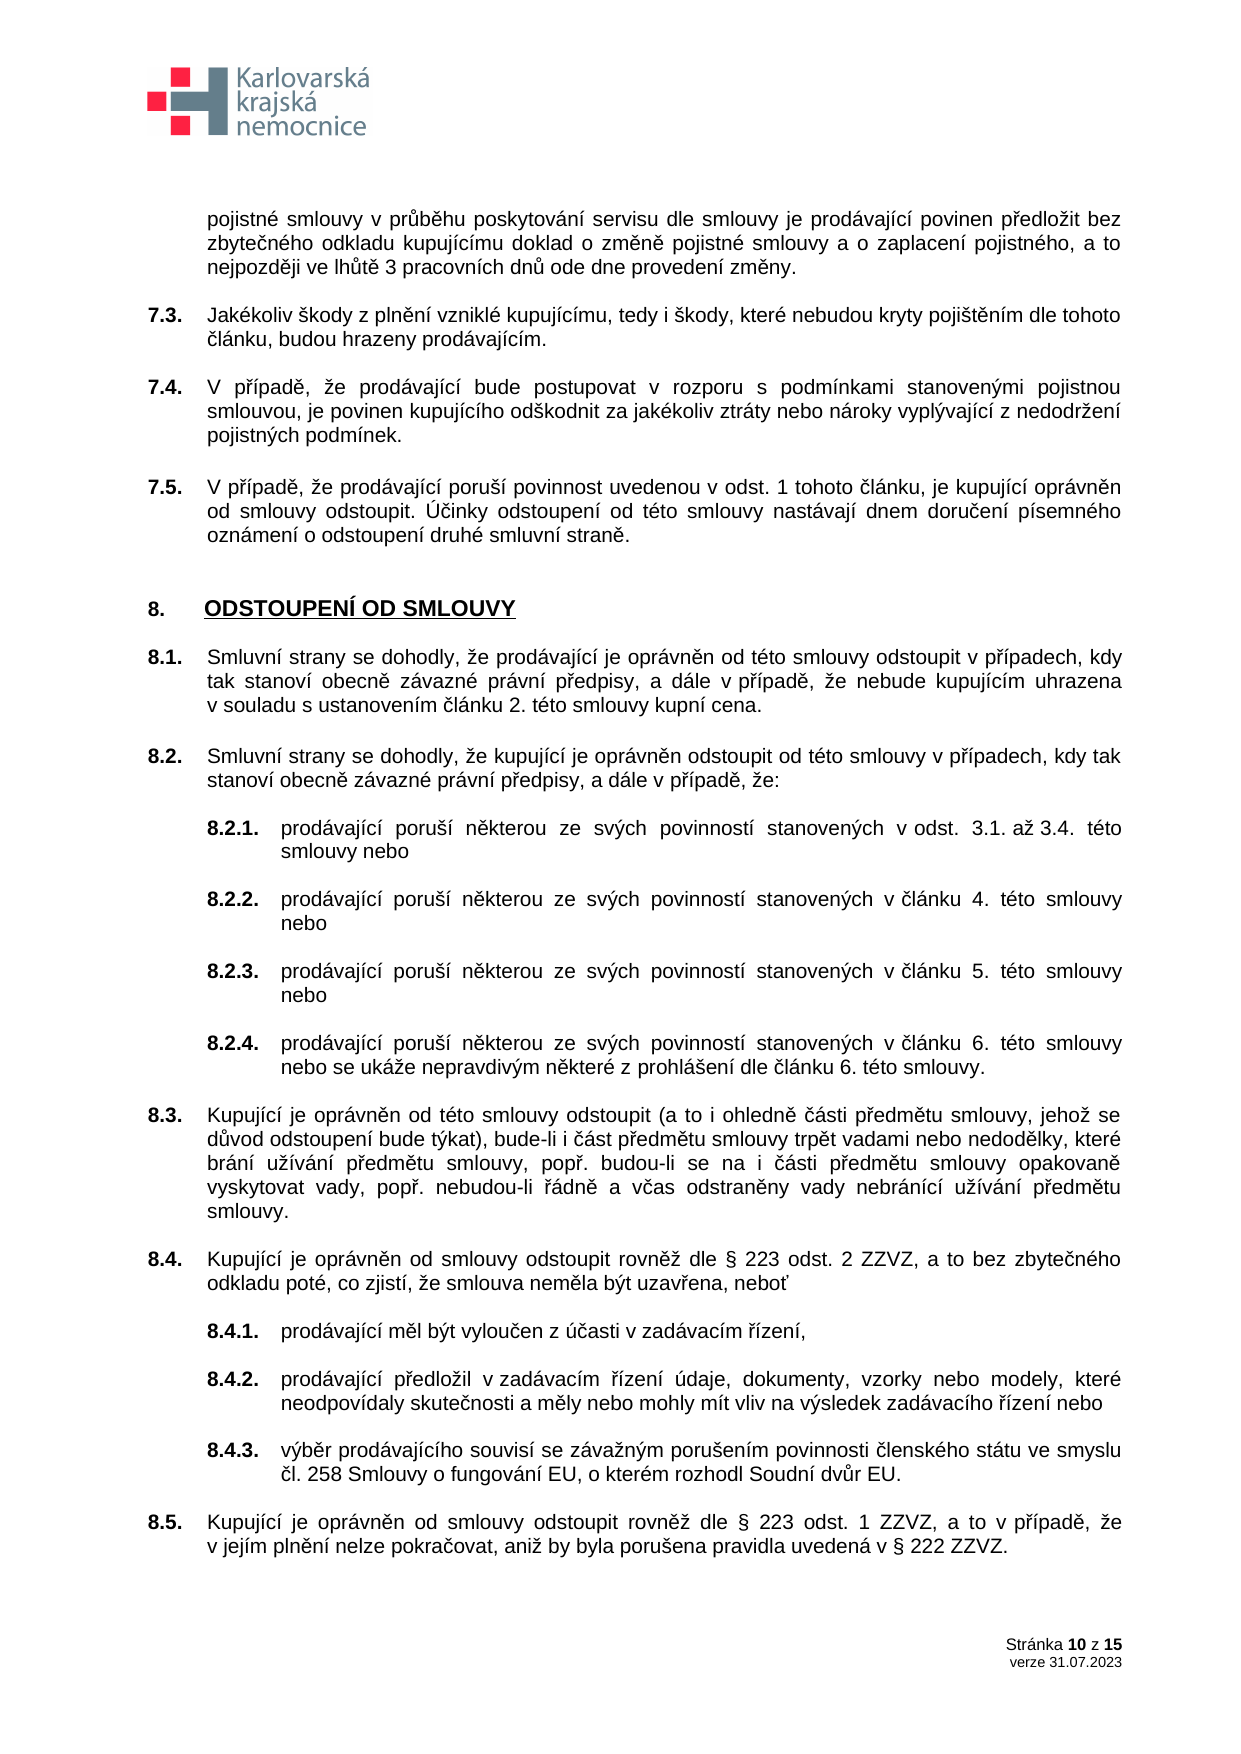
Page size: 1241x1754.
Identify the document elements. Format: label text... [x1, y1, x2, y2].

list ODSTOUPENÍ OD SMLOUVY [148, 595, 1122, 621]
subtitle prodávající poruší některou ze svých povinností stanovených v článku 5. této smlouvy nebo [207, 959, 1122, 1007]
subtitle prodávající poruší některou ze svých povinností stanovených v článku 6. této smlouvy nebo se ukáže nepravdivým některé z prohlášení dle článku 6. této smlouvy. [207, 1031, 1122, 1079]
subtitle prodávající měl být vyloučen z účasti v zadávacím řízení, [207, 1318, 1122, 1342]
list Smluvní strany se dohodly, že kupující je oprávněn odstoupit od této smlouvy v případech, kdy tak stanoví obecně závazné právní předpisy, a dále v případě, že: [148, 743, 1122, 791]
subtitle Kupující je oprávněn od smlouvy odstoupit rovněž dle § 223 odst. 1 ZZVZ, a to v případě, že v jejím plnění nelze pokračovat, aniž by byla porušena pravidla uvedená v § 222 ZZVZ. [148, 1510, 1122, 1558]
subtitle výběr prodávajícího souvisí se závažným porušením povinnosti členského státu ve smyslu čl. 258 Smlouvy o fungování EU, o kterém rozhodl Soudní dvůr EU. [207, 1438, 1122, 1486]
subtitle prodávající poruší některou ze svých povinností stanovených v odst. 3.1. až 3.4. této smlouvy nebo [207, 815, 1122, 863]
subtitle Kupující je oprávněn od této smlouvy odstoupit (a to i ohledně části předmětu smlouvy, jehož se důvod odstoupení bude týkat), bude-li i část předmětu smlouvy trpět vadami nebo nedodělky, které brání užívání předmětu smlouvy, popř. budou-li se na i části předmětu smlouvy opakovaně vyskytovat vady, popř. nebudou-li řádně a včas odstraněny vady nebránící užívání předmětu smlouvy. [148, 1103, 1122, 1223]
picture [147, 67, 373, 136]
subtitle prodávající poruší některou ze svých povinností stanovených v článku 4. této smlouvy nebo [207, 887, 1122, 935]
subtitle V případě, že prodávající poruší povinnost uvedenou v odst. 1 tohoto článku, je kupující oprávněn od smlouvy odstoupit. Účinky odstoupení od této smlouvy nastávají dnem doručení písemného oznámení o odstoupení druhé smluvní straně. [148, 475, 1122, 547]
subtitle V případě, že prodávající bude postupovat v rozporu s podmínkami stanovenými pojistnou smlouvou, je povinen kupujícího odškodnit za jakékoliv ztráty nebo nároky vyplývající z nedodržení pojistných podmínek. [148, 374, 1122, 446]
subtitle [148, 207, 1122, 279]
subtitle Jakékoliv škody z plnění vzniklé kupujícímu, tedy i škody, které nebudou kryty pojištěním dle tohoto článku, budou hrazeny prodávajícím. [148, 303, 1122, 351]
subtitle prodávající předložil v zadávacím řízení údaje, dokumenty, vzorky nebo modely, které neodpovídaly skutečnosti a měly nebo mohly mít vliv na výsledek zadávacího řízení nebo [207, 1366, 1122, 1414]
subtitle Kupující je oprávněn od smlouvy odstoupit rovněž dle § 223 odst. 2 ZZVZ, a to bez zbytečného odkladu poté, co zjistí, že smlouva neměla být uzavřena, neboť [148, 1247, 1122, 1294]
subtitle Smluvní strany se dohodly, že prodávající je oprávněn od této smlouvy odstoupit v případech, kdy tak stanoví obecně závazné právní předpisy, a dále v případě, že nebude kupujícím uhrazena v souladu s ustanovením článku 2. této smlouvy kupní cena. [148, 645, 1122, 717]
